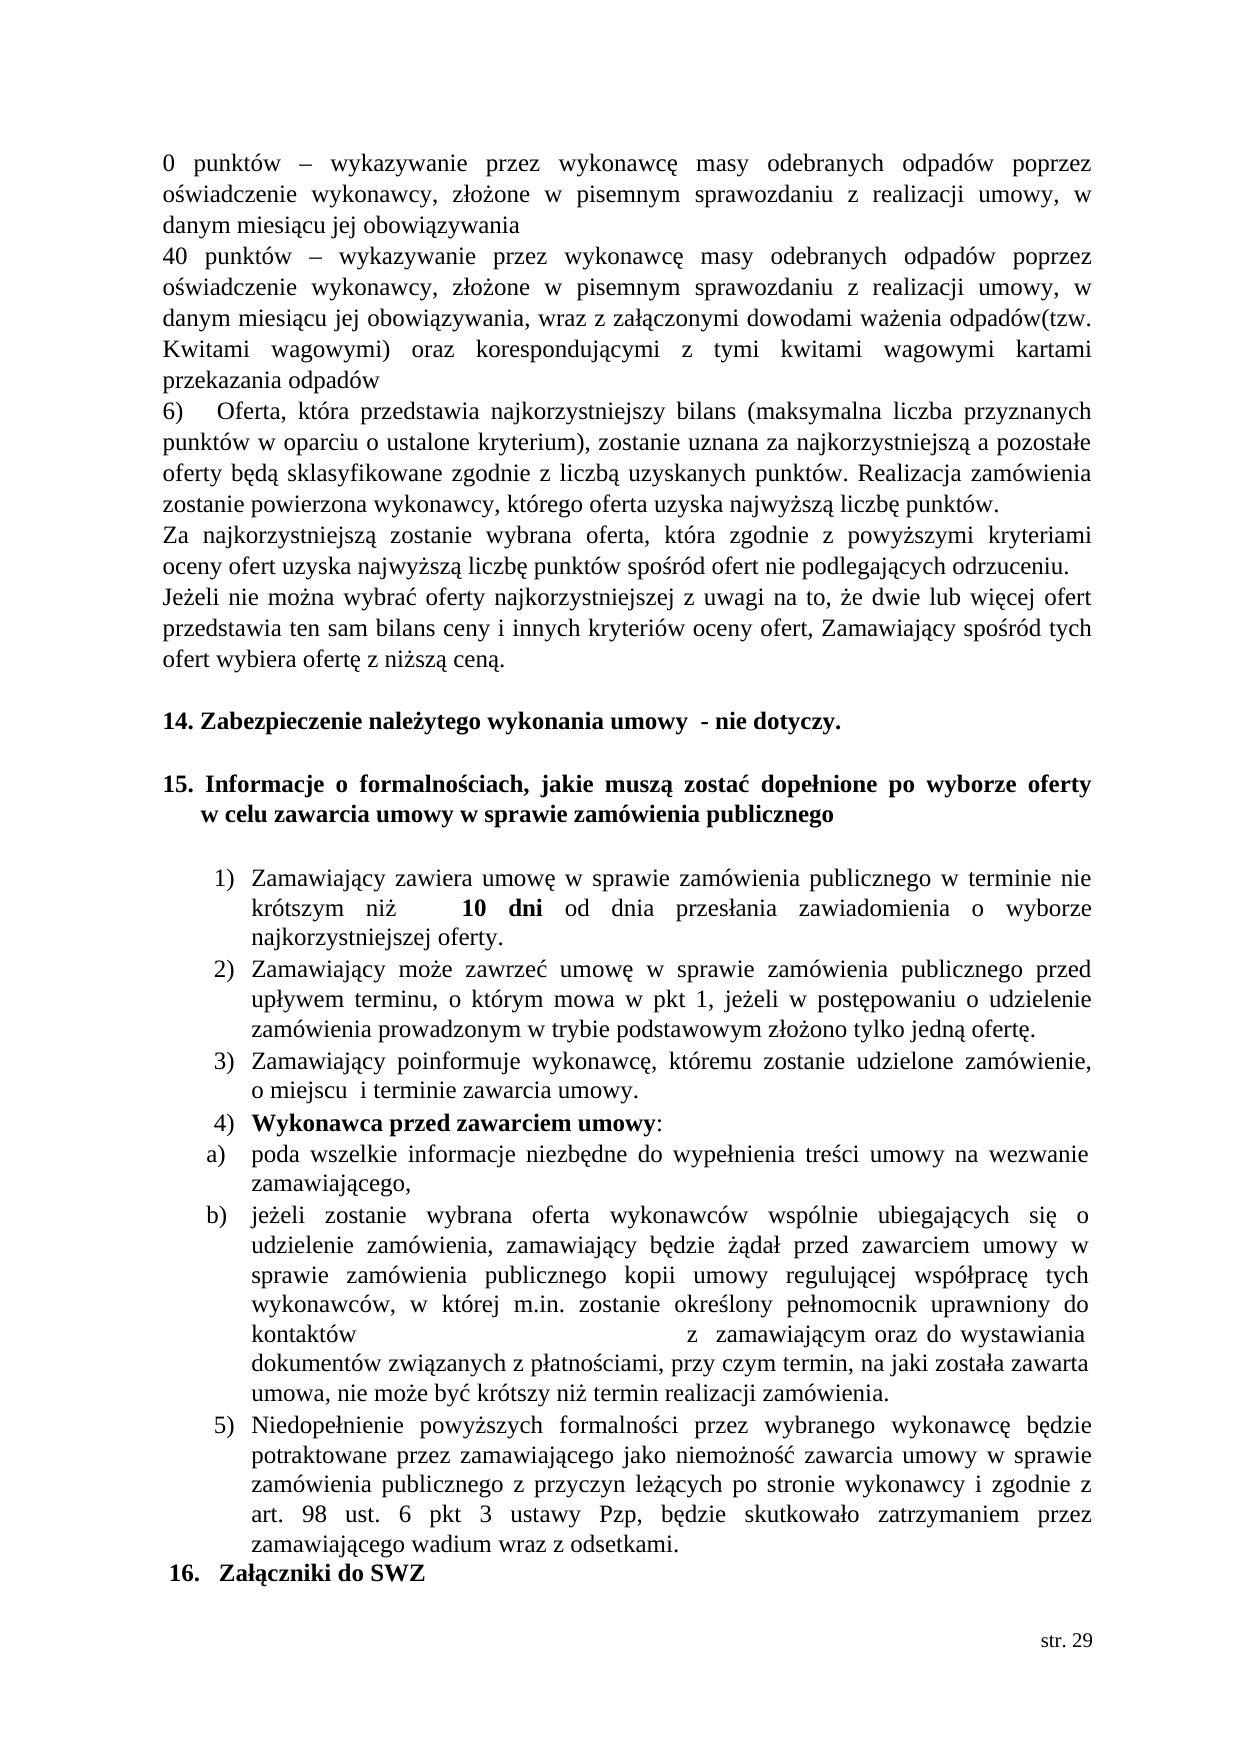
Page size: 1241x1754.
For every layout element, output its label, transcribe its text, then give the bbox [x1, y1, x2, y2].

text 16. Załączniki do SWZ [162, 1558, 1093, 1587]
list jeżeli zostanie wybrana oferta wykonawców wspólnie ubiegających się o udzielenie zamówienia, zamawiający będzie żądał przed zawarciem umowy w sprawie zamówienia publicznego kopii umowy regulującej współpracę tych wykonawców, w której m.in. zostanie określony pełnomocnik uprawniony do kontaktów z zamawiającym oraz do wystawiania dokumentów związanych z płatnościami, przy czym termin, na jaki została zawarta umowa, nie może być krótszy niż termin realizacji zamówienia. [206, 1201, 1089, 1407]
text Jeżeli nie można wybrać oferty najkorzystniejszej z uwagi na to, że dwie lub więcej ofert przedstawia ten sam bilans ceny i innych kryteriów oceny ofert, Zamawiający spośród tych ofert wybiera ofertę z niższą ceną. [162, 582, 1093, 673]
list Zamawiający może zawrzeć umowę w sprawie zamówienia publicznego przed upływem terminu, o którym mowa w pkt 1, jeżeli w postępowaniu o udzielenie zamówienia prowadzonym w trybie podstawowym złożono tylko jedną ofertę. [213, 954, 1093, 1042]
list Wykonawca przed zawarciem umowy: [213, 1108, 1093, 1137]
text 40 punktów – wykazywanie przez wykonawcę masy odebranych odpadów poprzez oświadczenie wykonawcy, złożone w pisemnym sprawozdaniu z realizacji umowy, w danym miesiącu jej obowiązywania, wraz z załączonymi dowodami ważenia odpadów(tzw. Kwitami wagowymi) oraz korespondującymi z tymi kwitami wagowymi kartami przekazania odpadów [162, 241, 1093, 394]
list Zamawiający poinformuje wykonawcę, któremu zostanie udzielone zamówienie, o miejscu i terminie zawarcia umowy. [213, 1046, 1093, 1104]
list poda wszelkie informacje niezbędne do wypełnienia treści umowy na wezwanie zamawiającego, [206, 1139, 1089, 1197]
list Niedopełnienie powyższych formalności przez wybranego wykonawcę będzie potraktowane przez zamawiającego jako niemożność zawarcia umowy w sprawie zamówienia publicznego z przyczyn leżących po stronie wykonawcy i zgodnie z art. 98 ust. 6 pkt 3 ustawy Pzp, będzie skutkowało zatrzymaniem przez zamawiającego wadium wraz z odsetkami. [213, 1410, 1093, 1557]
text 15. Informacje o formalnościach, jakie muszą zostać dopełnione po wyborze oferty w celu zawarcia umowy w sprawie zamówienia publicznego [162, 769, 1093, 828]
text 0 punktów – wykazywanie przez wykonawcę masy odebranych odpadów poprzez oświadczenie wykonawcy, złożone w pisemnym sprawozdaniu z realizacji umowy, w danym miesiącu jej obowiązywania [162, 148, 1093, 238]
text 14. Zabezpieczenie należytego wykonania umowy - nie dotyczy. [162, 706, 1093, 735]
text 6) Oferta, która przedstawia najkorzystniejszy bilans (maksymalna liczba przyznanych punktów w oparciu o ustalone kryterium), zostanie uznana za najkorzystniejszą a pozostałe oferty będą sklasyfikowane zgodnie z liczbą uzyskanych punktów. Realizacja zamówienia zostanie powierzona wykonawcy, którego oferta uzyska najwyższą liczbę punktów. [162, 396, 1093, 518]
list Zamawiający zawiera umowę w sprawie zamówienia publicznego w terminie nie krótszym niż 10 dni od dnia przesłania zawiadomienia o wyborze najkorzystniejszej oferty. [213, 863, 1093, 951]
text Za najkorzystniejszą zostanie wybrana oferta, która zgodnie z powyższymi kryteriami oceny ofert uzyska najwyższą liczbę punktów spośród ofert nie podlegających odrzuceniu. [162, 520, 1093, 580]
